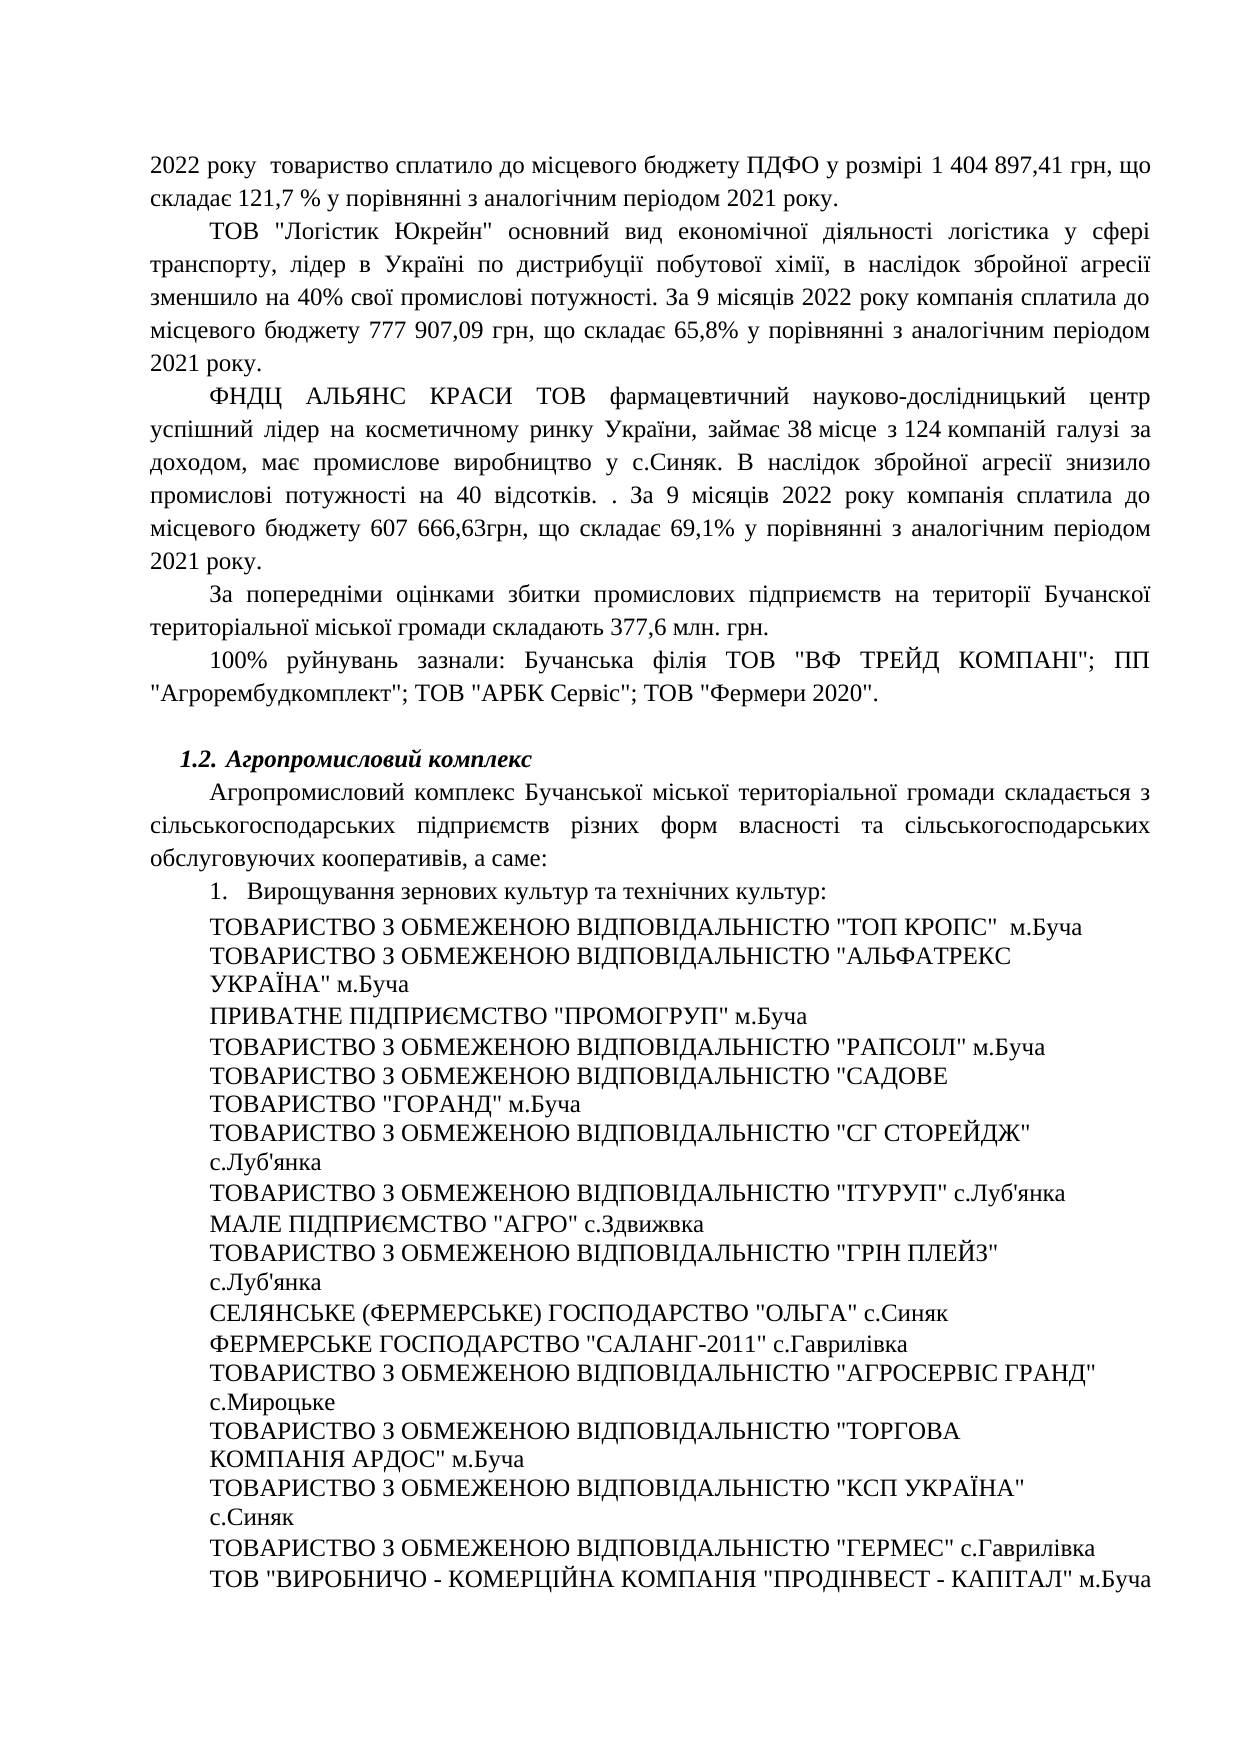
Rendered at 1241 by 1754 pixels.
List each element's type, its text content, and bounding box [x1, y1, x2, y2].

table_cell ТОВ "ВИРОБНИЧО - КОМЕРЦІЙНА КОМПАНІЯ "ПРОДІНВЕСТ - КАПІТАЛ" м.Буча [150, 1562, 1173, 1593]
table_cell ТОВАРИСТВО З ОБМЕЖЕНОЮ ВІДПОВІДАЛЬНІСТЮ "АГРОСЕРВІС ГРАНД" с.Мироцьке [150, 1358, 1110, 1416]
text 100% руйнувань зазнали: Бучанська філія ТОВ "ВФ ТРЕЙД КОМПАНІ"; ПП "Агрорембудкомплект"; ТОВ "АРБК Сервіс"; ТОВ "Фермери 2020". [150, 645, 1151, 707]
table_cell СЕЛЯНСЬКЕ (ФЕРМЕРСЬКЕ) ГОСПОДАРСТВО "ОЛЬГА" с.Синяк [150, 1296, 1110, 1327]
table_cell ТОВАРИСТВО З ОБМЕЖЕНОЮ ВІДПОВІДАЛЬНІСТЮ "ГРІН ПЛЕЙЗ" с.Луб'янка [150, 1238, 1110, 1296]
table_cell ТОВАРИСТВО З ОБМЕЖЕНОЮ ВІДПОВІДАЛЬНІСТЮ "ТОРГОВА КОМПАНІЯ АРДОС" м.Буча [150, 1416, 1110, 1473]
table_cell ПРИВАТНЕ ПІДПРИЄМСТВО "ПРОМОГРУП" м.Буча [150, 998, 1110, 1029]
text За попередніми оцінками збитки промислових підприємств на території Бучанскої територіальної міської громади складають 377,6 млн. грн. [150, 579, 1151, 641]
table_cell ФЕРМЕРСЬКЕ ГОСПОДАРСТВО "САЛАНГ-2011" с.Гаврилівка [150, 1327, 1110, 1358]
text ТОВ "Логістик Юкрейн" основний вид економічної діяльності логістика у сфері транспорту, лідер в Україні по дистрибуції побутової хімії, в наслідок збройної агресії зменшило на 40% свої промислові потужності. За 9 місяців 2022 року компанія сплатила до місцевого бюджету 777 907,09 грн, що складає 65,8% у порівнянні з аналогічним періодом 2021 року. [150, 216, 1151, 377]
table_cell ТОВАРИСТВО З ОБМЕЖЕНОЮ ВІДПОВІДАЛЬНІСТЮ "КСП УКРАЇНА" с.Синяк [150, 1473, 1110, 1531]
text 1.2. Агропромисловий комплекс [150, 744, 1151, 773]
table_cell МАЛЕ ПІДПРИЄМСТВО "АГРО" с.Здвижвка [150, 1207, 1110, 1238]
table_header ТОВАРИСТВО З ОБМЕЖЕНОЮ ВІДПОВІДАЛЬНІСТЮ "ТОП КРОПС" м.Буча [150, 910, 1110, 941]
table_cell ТОВАРИСТВО З ОБМЕЖЕНОЮ ВІДПОВІДАЛЬНІСТЮ "ІТУРУП" с.Луб'янка [150, 1176, 1110, 1207]
text Агропромисловий комплекс Бучанської міської територіальної громади складається з сільськогосподарських підприємств різних форм власності та сільськогосподарських обслуговуючих кооперативів, а саме: [150, 777, 1151, 872]
table_cell ТОВАРИСТВО З ОБМЕЖЕНОЮ ВІДПОВІДАЛЬНІСТЮ "АЛЬФАТРЕКС УКРАЇНА" м.Буча [150, 941, 1110, 998]
table_cell ТОВАРИСТВО З ОБМЕЖЕНОЮ ВІДПОВІДАЛЬНІСТЮ "ГЕРМЕС" с.Гаврилівка [150, 1531, 1173, 1562]
table_cell ТОВАРИСТВО З ОБМЕЖЕНОЮ ВІДПОВІДАЛЬНІСТЮ "СГ СТОРЕЙДЖ" с.Луб'янка [150, 1118, 1110, 1176]
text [150, 150, 1151, 212]
text ФНДЦ АЛЬЯНС КРАСИ ТОВ фармацевтичний науково-дослідницький центр успішний лідер на косметичному ринку України, займає 38 місце з 124 компаній галузі за доходом, має промислове виробництво у с.Синяк. В наслідок збройної агресії знизило промислові потужності на 40 відсотків. . За 9 місяців 2022 року компанія сплатила до місцевого бюджету 607 666,63грн, що складає 69,1% у порівнянні з аналогічним періодом 2021 року. [150, 381, 1151, 575]
table_cell ТОВАРИСТВО З ОБМЕЖЕНОЮ ВІДПОВІДАЛЬНІСТЮ "САДОВЕ ТОВАРИСТВО "ГОРАНД" м.Буча [150, 1061, 1110, 1118]
list Вирощування зернових культур та технічних культур: [209, 876, 1151, 905]
table_cell ТОВАРИСТВО З ОБМЕЖЕНОЮ ВІДПОВІДАЛЬНІСТЮ "РАПСОІЛ" м.Буча [150, 1030, 1110, 1061]
